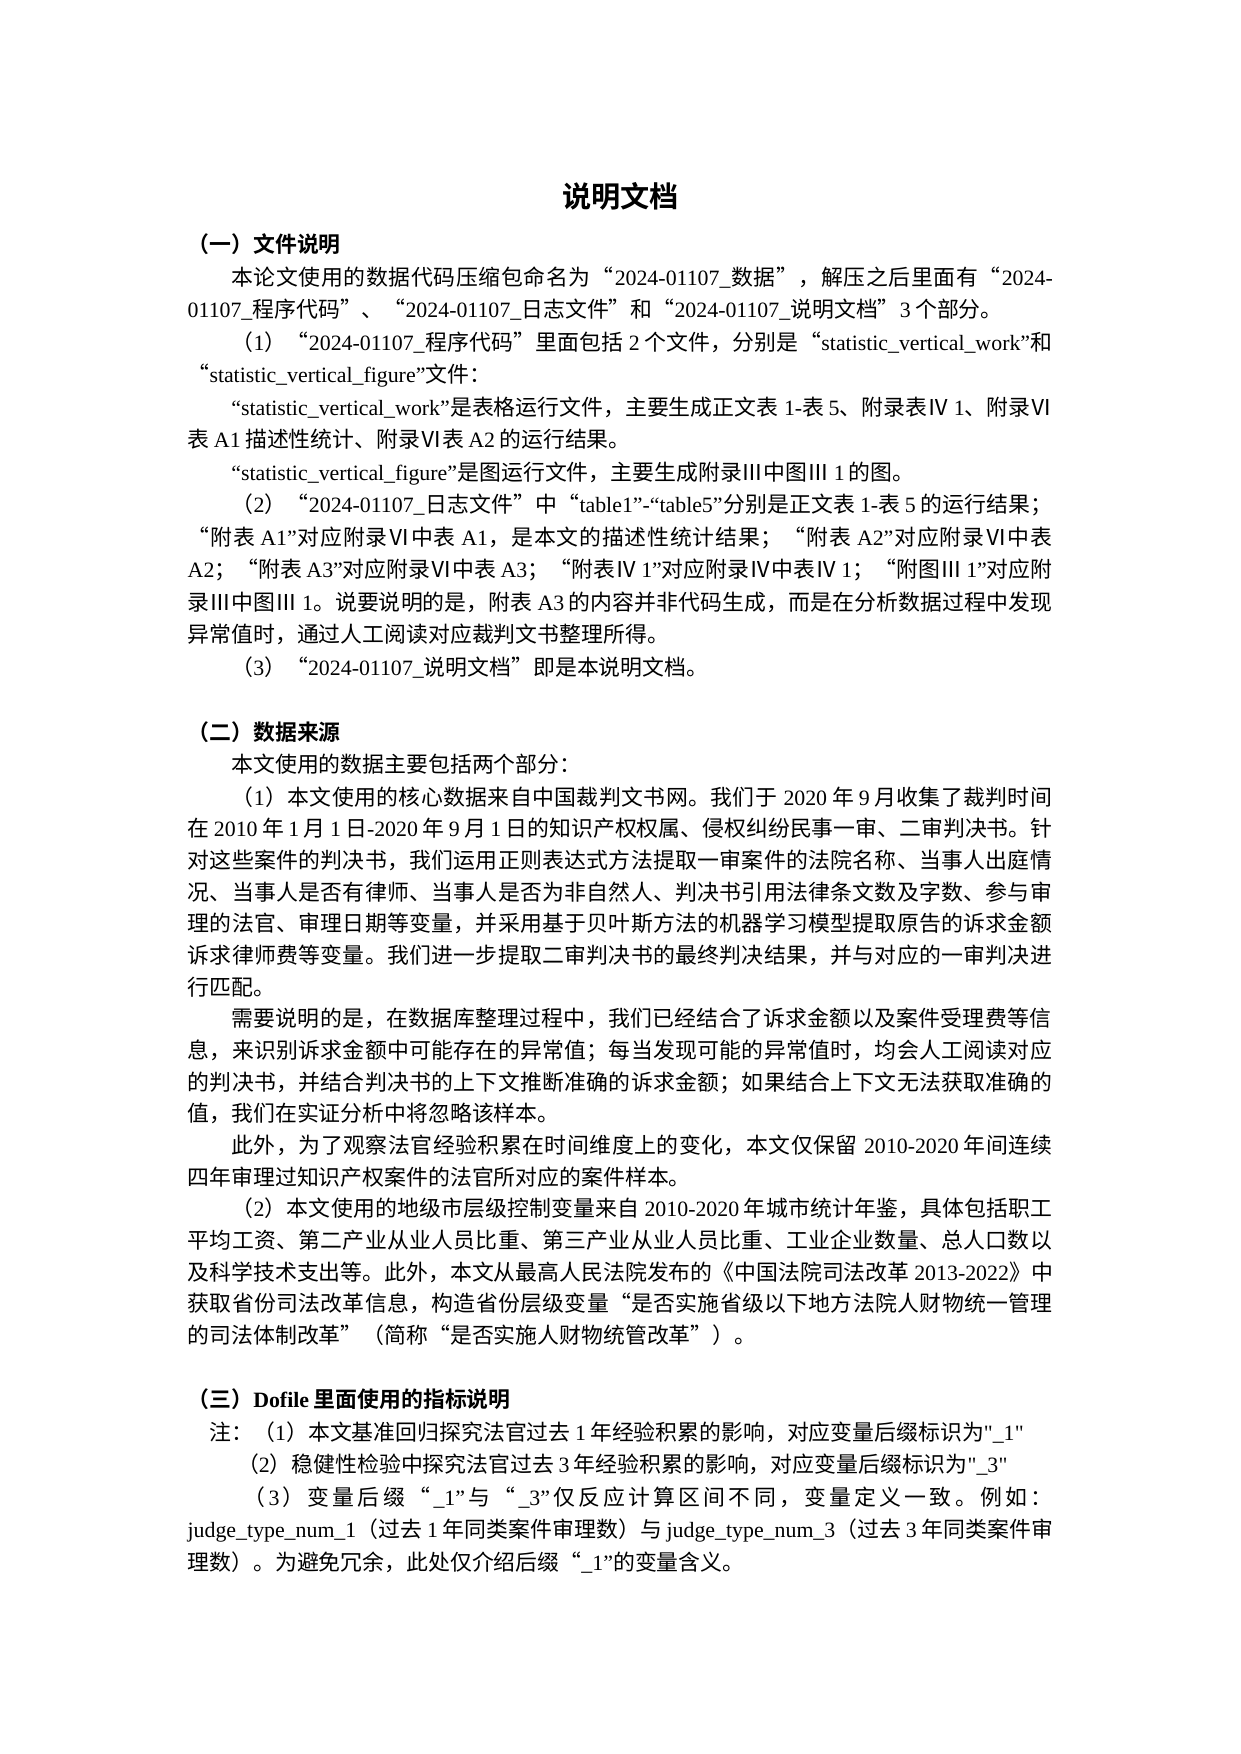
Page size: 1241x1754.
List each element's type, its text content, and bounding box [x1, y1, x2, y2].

text 本文使用的数据主要包括两个部分： [187, 747, 1053, 779]
text （2）稳健性检验中探究法官过去3年经验积累的影响，对应变量后缀标识为"_3" [187, 1447, 1053, 1479]
text 需要说明的是，在数据库整理过程中，我们已经结合了诉求金额以及案件受理费等信息，来识别诉求金额中可能存在的异常值；每当发现可能的异常值时，均会人工阅读对应的判决书，并结合判决书的上下文推断准确的诉求金额；如果结合上下文无法获取准确的值，我们在实证分析中将忽略该样本。 [187, 1001, 1053, 1128]
text （二）数据来源 [187, 714, 1053, 747]
text 注：（1）本文基准回归探究法官过去1年经验积累的影响，对应变量后缀标识为"_1" [187, 1414, 1053, 1447]
text （1）本文使用的核心数据来自中国裁判文书网。我们于2020年9月收集了裁判时间在2010年1月1日-2020年9月1日的知识产权权属、侵权纠纷民事一审、二审判决书。针对这些案件的判决书，我们运用正则表达式方法提取一审案件的法院名称、当事人出庭情况、当事人是否有律师、当事人是否为非自然人、判决书引用法律条文数及字数、参与审理的法官、审理日期等变量，并采用基于贝叶斯方法的机器学习模型提取原告的诉求金额、诉求律师费等变量。我们进一步提取二审判决书的最终判决结果，并与对应的一审判决进行匹配。 [187, 779, 1053, 1001]
text （2）“2024-01107_日志文件”中“table1”-“table5”分别是正文表1-表5的运行结果；“附表A1”对应附录Ⅵ中表A1，是本文的描述性统计结果；“附表A2”对应附录Ⅵ中表A2；“附表A3”对应附录Ⅵ中表A3；“附表Ⅳ1”对应附录Ⅳ中表Ⅳ1；“附图Ⅲ1”对应附录Ⅲ中图Ⅲ1。说要说明的是，附表A3的内容并非代码生成，而是在分析数据过程中发现异常值时，通过人工阅读对应裁判文书整理所得。 [187, 487, 1053, 649]
text （3）变量后缀“_1”与“_3”仅反应计算区间不同，变量定义一致。例如：judge_type_num_1（过去1年同类案件审理数）与judge_type_num_3（过去3年同类案件审理数）。为避免冗余，此处仅介绍后缀“_1”的变量含义。 [187, 1479, 1053, 1577]
text （2）本文使用的地级市层级控制变量来自2010-2020年城市统计年鉴，具体包括职工平均工资、第二产业从业人员比重、第三产业从业人员比重、工业企业数量、总人口数以及科学技术支出等。此外，本文从最高人民法院发布的《中国法院司法改革2013-2022》中获取省份司法改革信息，构造省份层级变量“是否实施省级以下地方法院人财物统一管理的司法体制改革”（简称“是否实施人财物统管改革”）。 [187, 1191, 1053, 1349]
text 本论文使用的数据代码压缩包命名为“2024-01107_数据”，解压之后里面有“2024-01107_程序代码”、“2024-01107_日志文件”和“2024-01107_说明文档”3个部分。 [187, 259, 1053, 324]
text （1）“2024-01107_程序代码”里面包括2个文件，分别是“statistic_vertical_work”和“statistic_vertical_figure”文件： [187, 324, 1053, 389]
text （3）“2024-01107_说明文档”即是本说明文档。 [187, 649, 1053, 682]
text 说明文档 [187, 162, 1053, 227]
text （一）文件说明 [187, 227, 1053, 259]
text “statistic_vertical_figure”是图运行文件，主要生成附录Ⅲ中图Ⅲ1的图。 [187, 454, 1053, 487]
text 此外，为了观察法官经验积累在时间维度上的变化，本文仅保留2010-2020年间连续四年审理过知识产权案件的法官所对应的案件样本。 [187, 1128, 1053, 1191]
text （三）Dofile里面使用的指标说明 [187, 1382, 1053, 1414]
text “statistic_vertical_work”是表格运行文件，主要生成正文表1-表5、附录表Ⅳ1、附录Ⅵ表A1描述性统计、附录Ⅵ表A2的运行结果。 [187, 389, 1053, 454]
